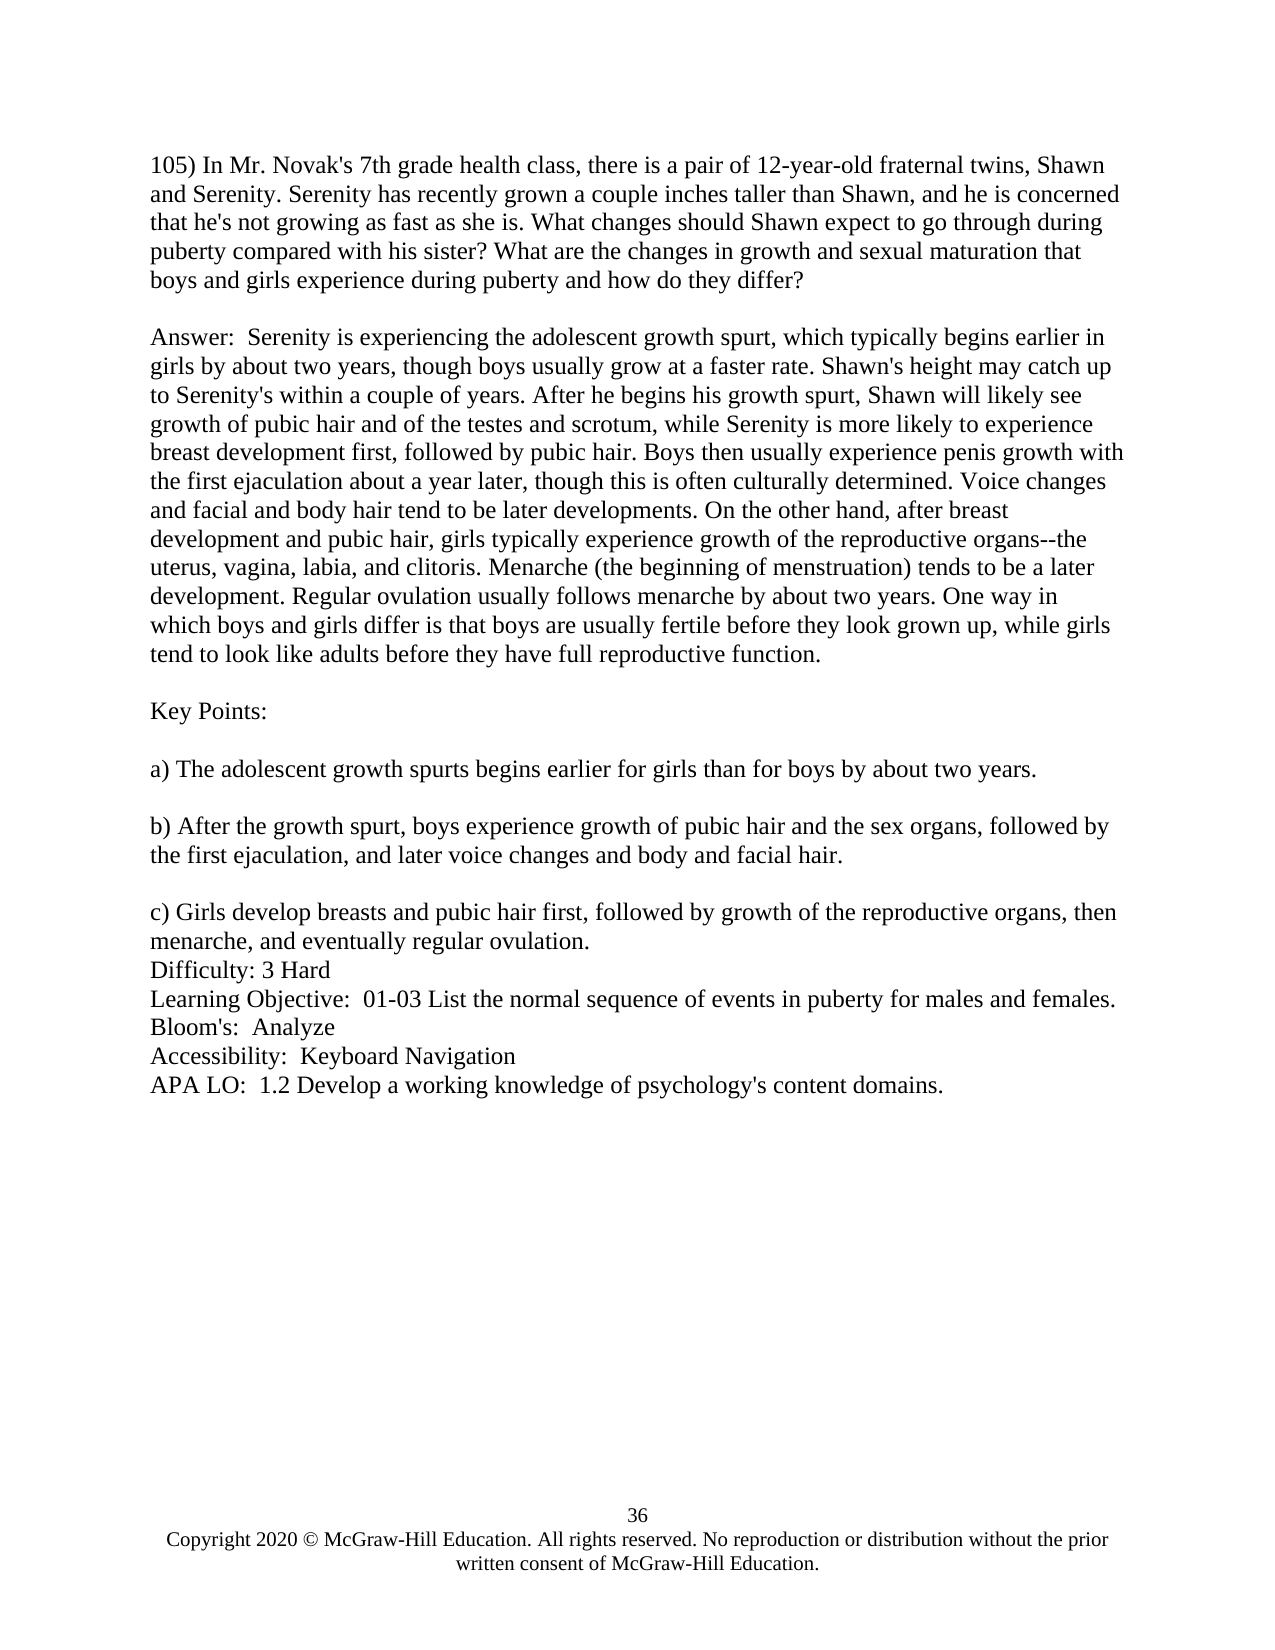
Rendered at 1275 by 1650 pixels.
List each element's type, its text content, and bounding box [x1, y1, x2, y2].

text APA LO: 1.2 Develop a working knowledge of psychology's content domains. [150, 1070, 1125, 1099]
text Difficulty: 3 Hard [150, 955, 1125, 984]
text Learning Objective: 01-03 List the normal sequence of events in puberty for males and females. [150, 984, 1125, 1012]
text Answer: Serenity is experiencing the adolescent growth spurt, which typically begins earlier in girls by about two years, though boys usually grow at a faster rate. Shawn's height may catch up to Serenity's within a couple of years. After he begins his growth spurt, Shawn will likely see growth of pubic hair and of the testes and scrotum, while Serenity is more likely to experience breast development first, followed by pubic hair. Boys then usually experience penis growth with the first ejaculation about a year later, though this is often culturally determined. Voice changes and facial and body hair tend to be later developments. On the other hand, after breast development and pubic hair, girls typically experience growth of the reproductive organs--the uterus, vagina, labia, and clitoris. Menarche (the beginning of menstruation) tends to be a later development. Regular ovulation usually follows menarche by about two years. One way in which boys and girls differ is that boys are usually fertile before they look grown up, while girls tend to look like adults before they have full reproductive function. [150, 322, 1125, 667]
text a) The adolescent growth spurts begins earlier for girls than for boys by about two years. [150, 754, 1125, 782]
text Bloom's: Analyze [150, 1012, 1125, 1041]
text Accessibility: Keyboard Navigation [150, 1041, 1125, 1070]
text 105) In Mr. Novak's 7th grade health class, there is a pair of 12-year-old fraternal twins, Shawn and Serenity. Serenity has recently grown a couple inches taller than Shawn, and he is concerned that he's not growing as fast as she is. What changes should Shawn expect to go through during puberty compared with his sister? What are the changes in growth and sexual maturation that boys and girls experience during puberty and how do they differ? [150, 150, 1125, 294]
text c) Girls develop breasts and pubic hair first, followed by growth of the reproductive organs, then menarche, and eventually regular ovulation. [150, 897, 1125, 955]
text Key Points: [150, 696, 1125, 725]
text b) After the growth spurt, boys experience growth of pubic hair and the sex organs, followed by the first ejaculation, and later voice changes and body and facial hair. [150, 811, 1125, 869]
